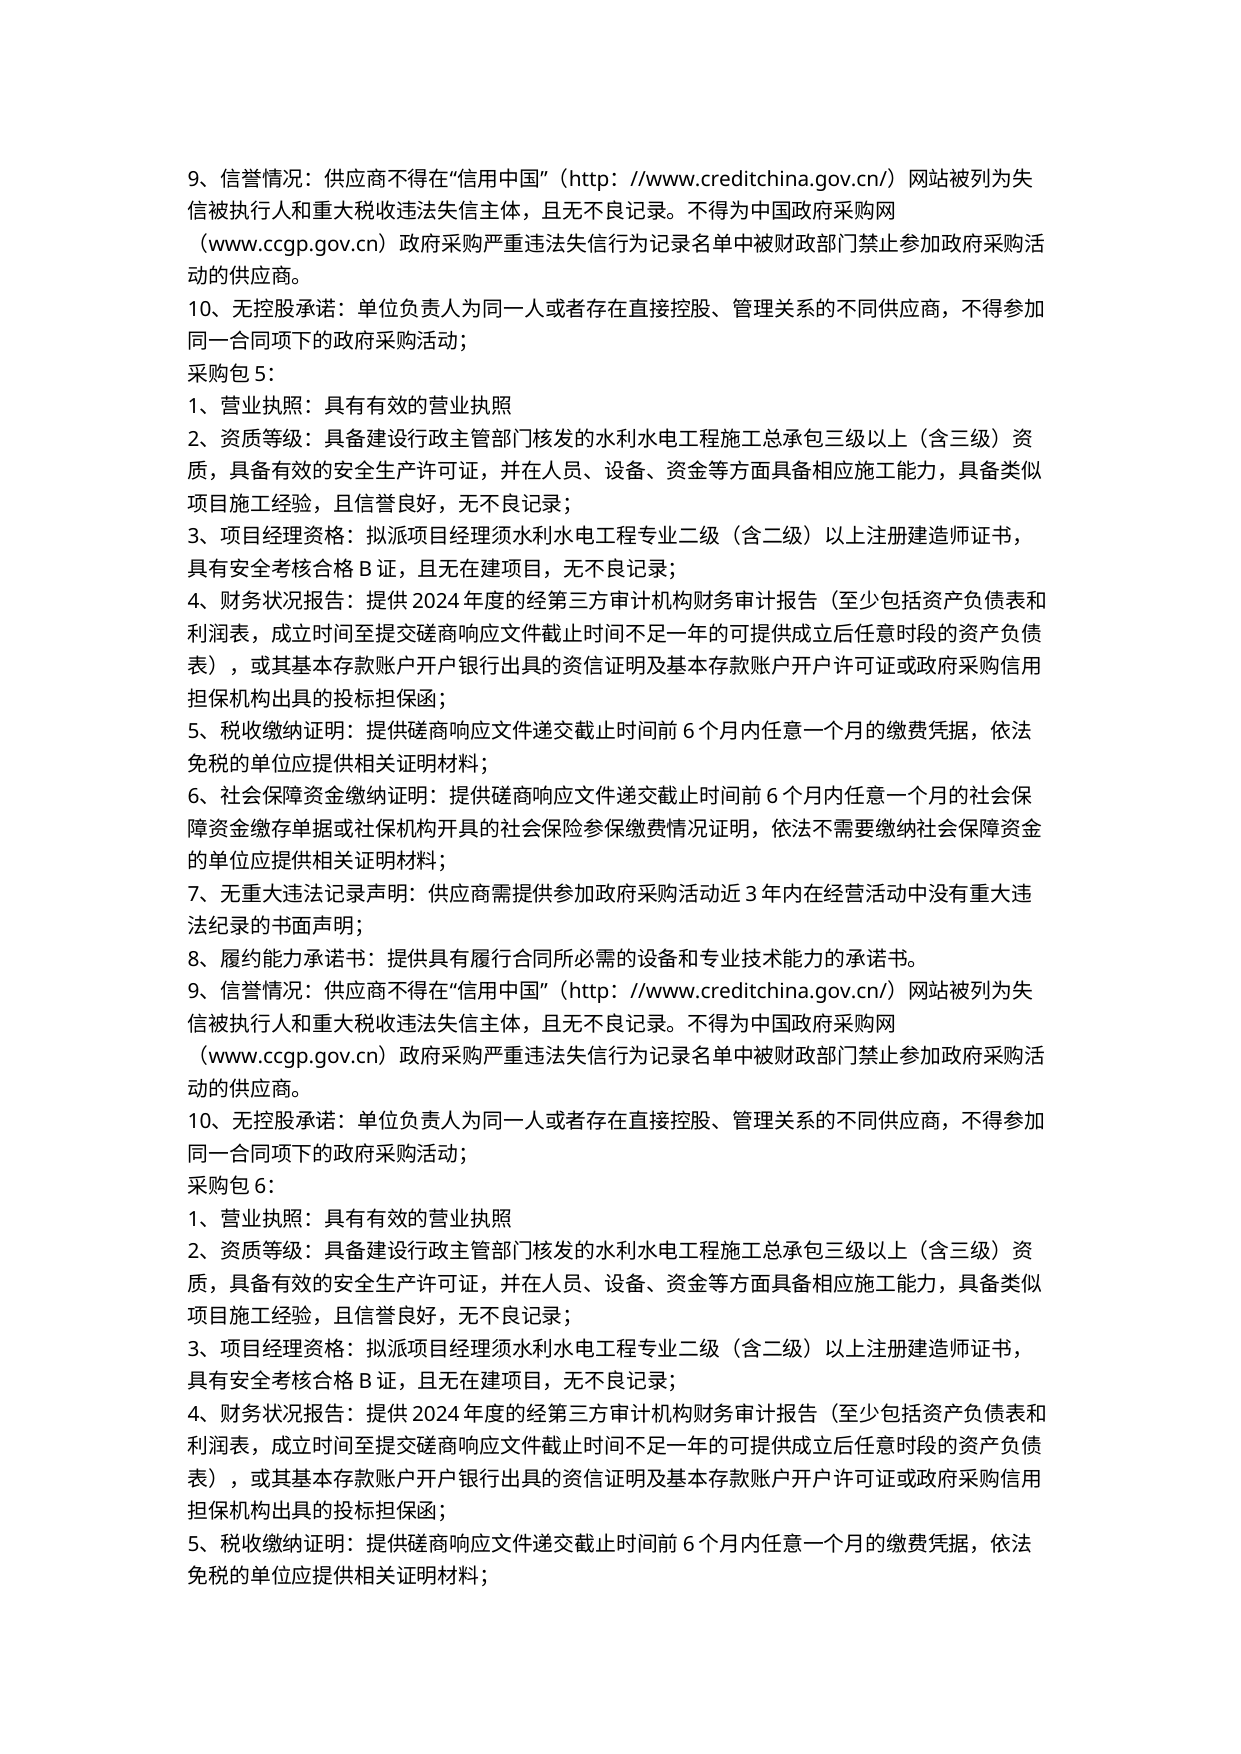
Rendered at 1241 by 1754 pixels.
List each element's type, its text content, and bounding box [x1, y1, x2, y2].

text 1、营业执照：具有有效的营业执照 [187, 389, 1053, 422]
text 采购包5： [187, 357, 1053, 389]
text 2、资质等级：具备建设行政主管部门核发的水利水电工程施工总承包三级以上（含三级）资质，具备有效的安全生产许可证，并在人员、设备、资金等方面具备相应施工能力，具备类似项目施工经验，且信誉良好，无不良记录； [187, 422, 1053, 519]
text 3、项目经理资格：拟派项目经理须水利水电工程专业二级（含二级）以上注册建造师证书，具有安全考核合格B证，且无在建项目，无不良记录； [187, 1332, 1053, 1397]
text 10、无控股承诺：单位负责人为同一人或者存在直接控股、管理关系的不同供应商，不得参加同一合同项下的政府采购活动； [187, 292, 1053, 357]
text 采购包6： [187, 1169, 1053, 1202]
text 6、社会保障资金缴纳证明：提供磋商响应文件递交截止时间前6个月内任意一个月的社会保障资金缴存单据或社保机构开具的社会保险参保缴费情况证明，依法不需要缴纳社会保障资金的单位应提供相关证明材料； [187, 779, 1053, 877]
text 7、无重大违法记录声明：供应商需提供参加政府采购活动近3年内在经营活动中没有重大违法纪录的书面声明； [187, 877, 1053, 942]
text 3、项目经理资格：拟派项目经理须水利水电工程专业二级（含二级）以上注册建造师证书，具有安全考核合格B证，且无在建项目，无不良记录； [187, 519, 1053, 584]
text 4、财务状况报告：提供2024年度的经第三方审计机构财务审计报告（至少包括资产负债表和利润表，成立时间至提交磋商响应文件截止时间不足一年的可提供成立后任意时段的资产负债表），或其基本存款账户开户银行出具的资信证明及基本存款账户开户许可证或政府采购信用担保机构出具的投标担保函； [187, 584, 1053, 714]
text 5、税收缴纳证明：提供磋商响应文件递交截止时间前6个月内任意一个月的缴费凭据，依法免税的单位应提供相关证明材料； [187, 1527, 1053, 1592]
text 5、税收缴纳证明：提供磋商响应文件递交截止时间前6个月内任意一个月的缴费凭据，依法免税的单位应提供相关证明材料； [187, 714, 1053, 779]
text 9、信誉情况：供应商不得在“信用中国”（http：//www.creditchina.gov.cn/）网站被列为失信被执行人和重大税收违法失信主体，且无不良记录。不得为中国政府采购网（www.ccgp.gov.cn）政府采购严重违法失信行为记录名单中被财政部门禁止参加政府采购活动的供应商。 [187, 974, 1053, 1104]
text 4、财务状况报告：提供2024年度的经第三方审计机构财务审计报告（至少包括资产负债表和利润表，成立时间至提交磋商响应文件截止时间不足一年的可提供成立后任意时段的资产负债表），或其基本存款账户开户银行出具的资信证明及基本存款账户开户许可证或政府采购信用担保机构出具的投标担保函； [187, 1397, 1053, 1527]
text 8、履约能力承诺书：提供具有履行合同所必需的设备和专业技术能力的承诺书。 [187, 942, 1053, 974]
text 1、营业执照：具有有效的营业执照 [187, 1202, 1053, 1234]
text 2、资质等级：具备建设行政主管部门核发的水利水电工程施工总承包三级以上（含三级）资质，具备有效的安全生产许可证，并在人员、设备、资金等方面具备相应施工能力，具备类似项目施工经验，且信誉良好，无不良记录； [187, 1234, 1053, 1332]
text 10、无控股承诺：单位负责人为同一人或者存在直接控股、管理关系的不同供应商，不得参加同一合同项下的政府采购活动； [187, 1104, 1053, 1169]
text 9、信誉情况：供应商不得在“信用中国”（http：//www.creditchina.gov.cn/）网站被列为失信被执行人和重大税收违法失信主体，且无不良记录。不得为中国政府采购网（www.ccgp.gov.cn）政府采购严重违法失信行为记录名单中被财政部门禁止参加政府采购活动的供应商。 [187, 162, 1053, 292]
